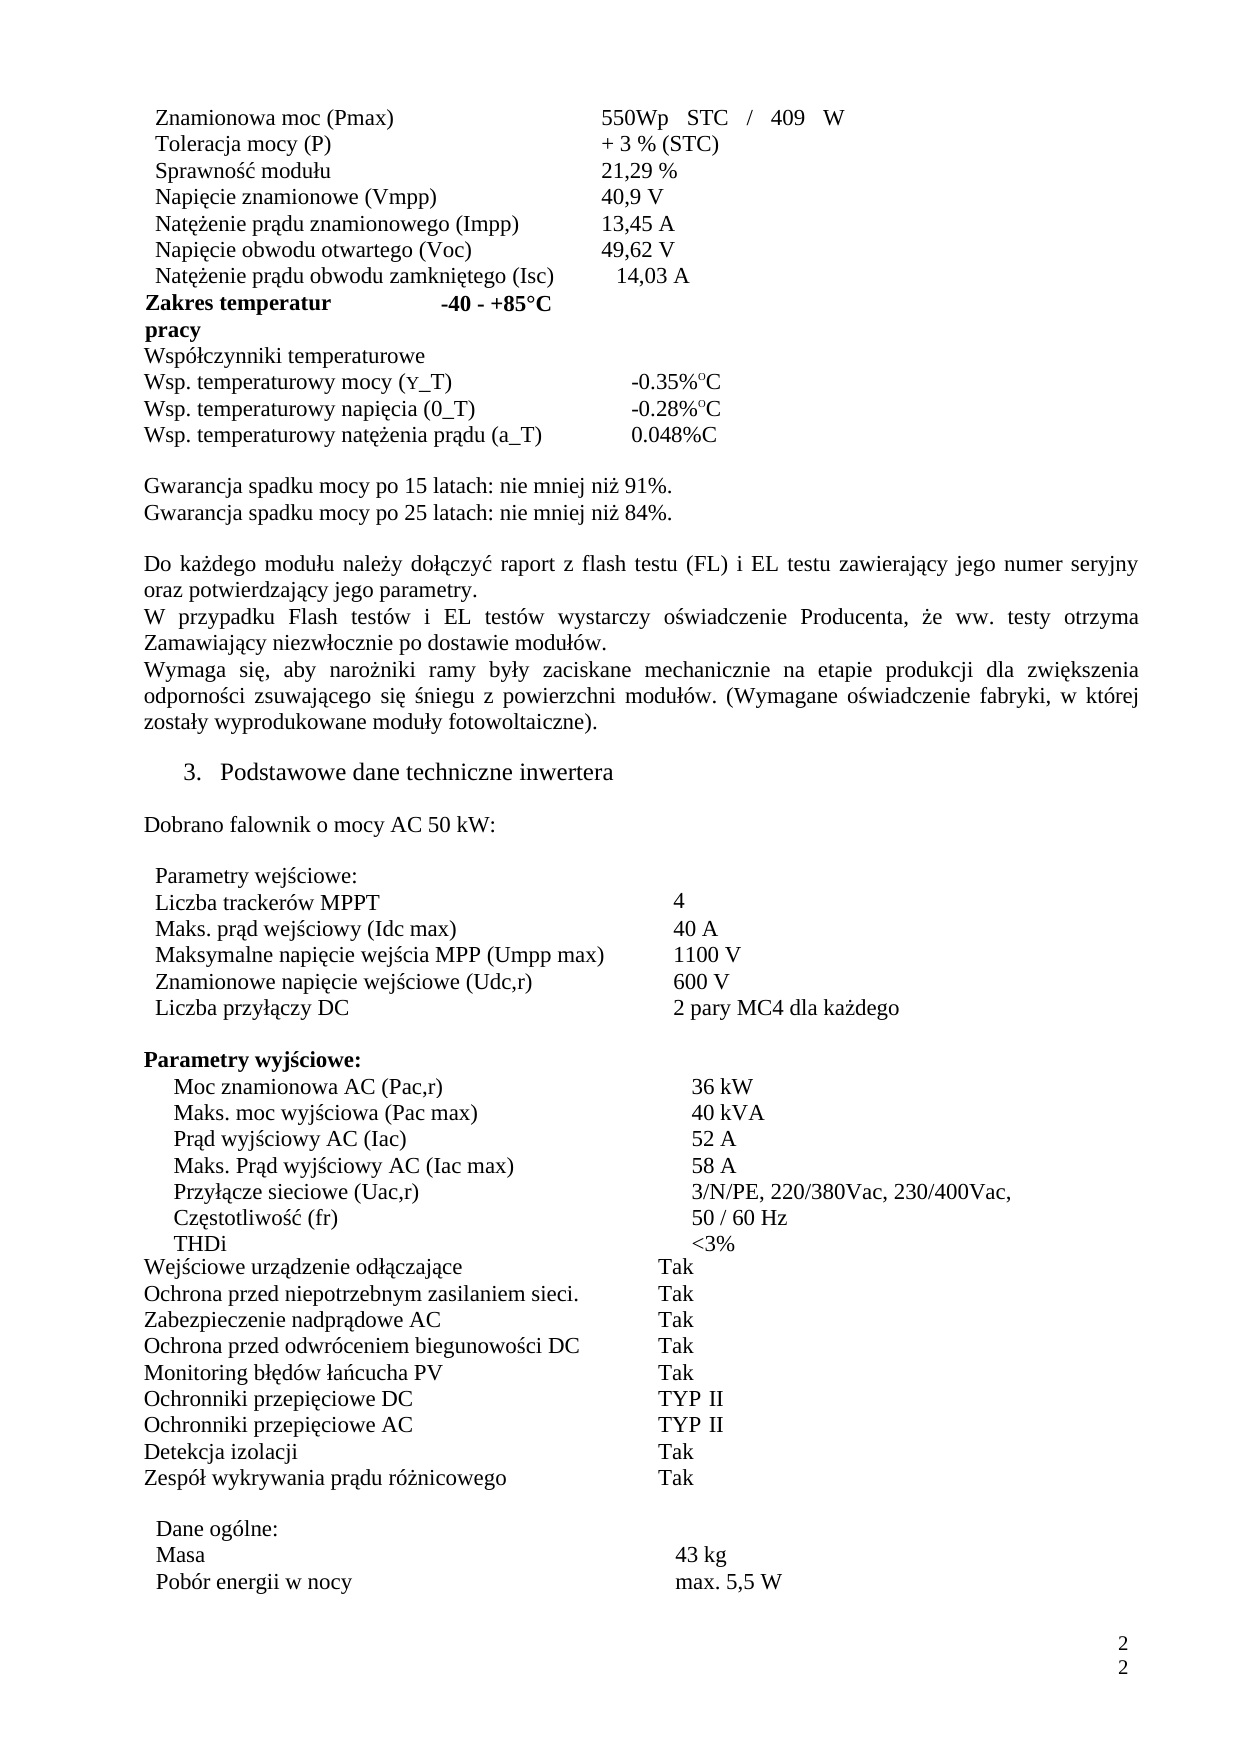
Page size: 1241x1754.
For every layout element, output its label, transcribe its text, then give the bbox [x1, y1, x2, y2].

table_cell <3% [593, 1230, 1122, 1253]
table_cell 3/N/PE, 220/380Vac, 230/400Vac, 240/415Vac [593, 1178, 1122, 1203]
table_cell Znamionowa moc (Pmax) [144, 104, 567, 130]
table_cell Maks. Prąd wyjściowy AC (Iac max) [162, 1152, 593, 1178]
text Monitoring błędów łańcucha PV Tak [143, 1359, 1141, 1385]
table_cell Masa [144, 1541, 547, 1567]
text Parametry wyjściowe: [143, 1046, 1141, 1073]
table_header Dane ogólne: [144, 1515, 1140, 1541]
table_cell 43 kg [547, 1541, 1140, 1567]
table_cell Znamionowe napięcie wejściowe (Udc,r) [144, 968, 628, 994]
table_cell 40 A [629, 914, 958, 941]
table_cell + 3 % (STC) [567, 130, 856, 157]
table_cell Częstotliwość (fr) [162, 1203, 593, 1230]
text Wymaga się, aby narożniki ramy były zaciskane mechanicznie na etapie produkcji dla zwiększenia odporności zsuwającego się śniegu z powierzchni modułów. (Wymagane oświadczenie fabryki, w której zostały wyprodukowane moduły fotowoltaiczne). [143, 656, 1141, 735]
text Detekcja izolacji Tak [143, 1438, 1141, 1464]
text -40 - +85°C [441, 290, 559, 316]
text Wsp. temperaturowy napięcia (0_T) -0.28%oC [143, 395, 1141, 421]
table_cell 49,62 V [567, 236, 856, 262]
table_header Moc znamionowa AC (Pac,r) [162, 1073, 593, 1098]
table_cell 40,9 V [567, 183, 856, 210]
table_cell 1100 V [629, 941, 958, 968]
text Gwarancja spadku mocy po 15 latach: nie mniej niż 91%. [143, 472, 1141, 499]
table_cell Natężenie prądu znamionowego (Impp) [144, 210, 567, 236]
table_cell THDi [162, 1230, 593, 1253]
table_cell 550Wp STC / 409 W NOCT [567, 104, 856, 130]
table_cell Maksymalne napięcie wejścia MPP (Umpp max) [144, 941, 628, 968]
table_cell 2 pary MC4 dla każdego MPPT [629, 994, 958, 1021]
table_cell Napięcie znamionowe (Vmpp) [144, 183, 567, 210]
list Podstawowe dane techniczne inwertera [143, 760, 1141, 786]
table_cell 14,03 A [567, 262, 856, 289]
table_cell 13,45 A [567, 210, 856, 236]
text Ochronniki przepięciowe AC TYP II [143, 1411, 1141, 1438]
table_cell Pobór energii w nocy [144, 1567, 547, 1594]
text Zabezpieczenie nadprądowe AC Tak [143, 1306, 1141, 1332]
text Wsp. temperaturowy natężenia prądu (a_T) 0.048%C [143, 421, 1141, 447]
table_header 36 kW [593, 1073, 1122, 1098]
text Dobrano falownik o mocy AC 50 kW: [143, 811, 1141, 837]
table_cell Toleracja mocy (P) [144, 130, 567, 157]
table_cell Napięcie obwodu otwartego (Voc) [144, 236, 567, 262]
table_header Parametry wejściowe: Liczba trackerów MPPT [144, 863, 628, 913]
table_cell 50 / 60 Hz [593, 1203, 1122, 1230]
table_cell 40 kVA [593, 1098, 1122, 1125]
table_cell 58 A [593, 1152, 1122, 1178]
text Ochrona przed niepotrzebnym zasilaniem sieci. Tak [143, 1279, 1141, 1306]
text Ochrona przed odwróceniem biegunowości DC Tak [143, 1332, 1141, 1359]
table_cell Maks. prąd wejściowy (Idc max) [144, 914, 628, 941]
table_cell Sprawność modułu [144, 157, 567, 183]
table_cell Prąd wyjściowy AC (Iac) [162, 1125, 593, 1152]
text Wsp. temperaturowy mocy (y_T) -0.35%oC [143, 368, 1141, 395]
table_cell Przyłącze sieciowe (Uac,r) [162, 1178, 593, 1203]
table_cell Liczba przyłączy DC [144, 994, 628, 1021]
table_header 4 [629, 863, 958, 913]
table_cell 600 V [629, 968, 958, 994]
text Ochronniki przepięciowe DC TYP II [143, 1385, 1141, 1411]
table_cell 52 A [593, 1125, 1122, 1152]
table_cell Natężenie prądu obwodu zamkniętego (Isc) [144, 262, 567, 289]
text W przypadku Flash testów i EL testów wystarczy oświadczenie Producenta, że ww. testy otrzyma Zamawiający niezwłocznie po dostawie modułów. [143, 603, 1141, 656]
table_cell 21,29 % [567, 157, 856, 183]
text Gwarancja spadku mocy po 25 latach: nie mniej niż 84%. [143, 499, 1141, 525]
text Do każdego modułu należy dołączyć raport z flash testu (FL) i EL testu zawierający jego numer seryjny oraz potwierdzający jego parametry. [143, 550, 1141, 603]
text Współczynniki temperaturowe [143, 289, 1141, 368]
text Wejściowe urządzenie odłączające Tak [143, 1253, 1141, 1279]
table_cell Maks. moc wyjściowa (Pac max) [162, 1098, 593, 1125]
text Zakres temperatur pracy [145, 289, 374, 342]
table_cell max. 5,5 W [547, 1567, 1140, 1594]
text Zespół wykrywania prądu różnicowego Tak [143, 1464, 1141, 1490]
